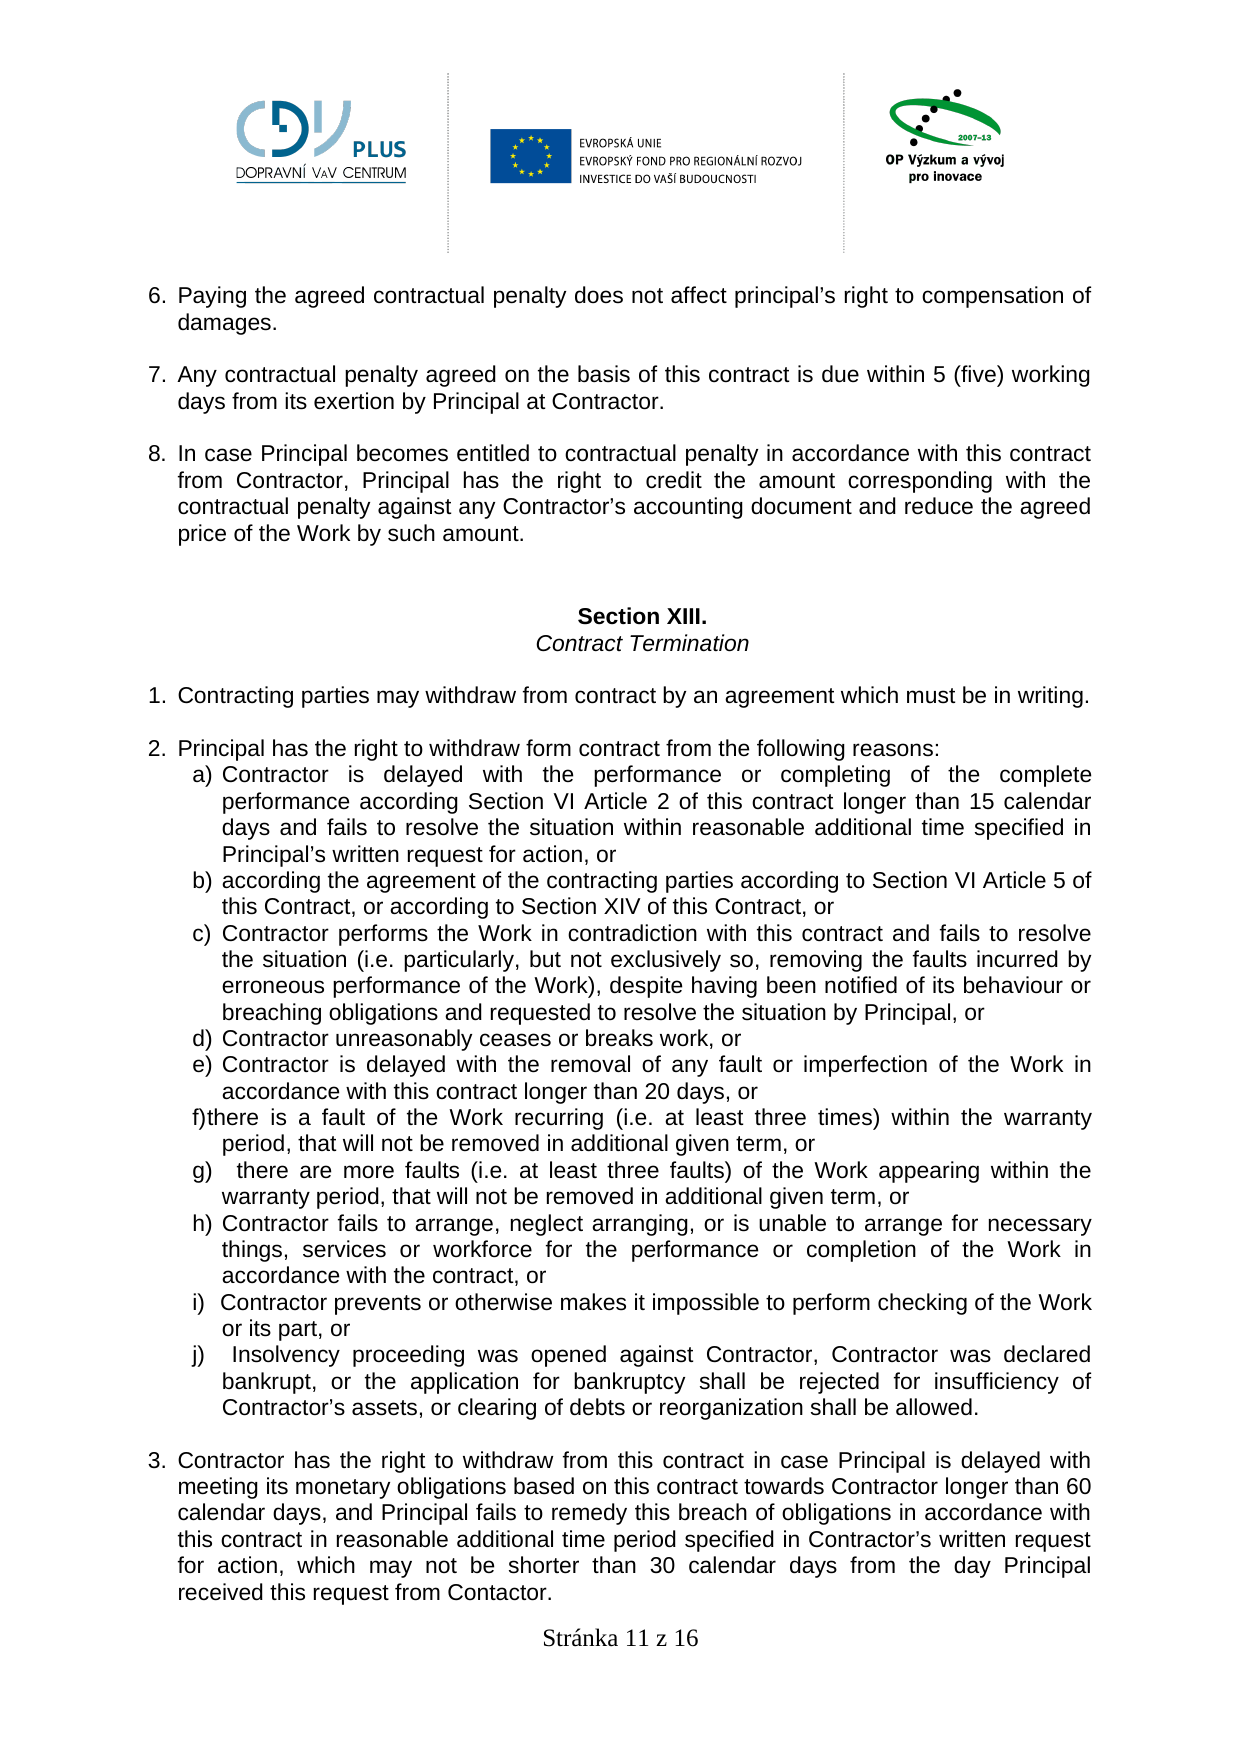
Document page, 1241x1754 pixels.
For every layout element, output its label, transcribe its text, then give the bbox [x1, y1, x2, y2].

list Contractor performs the Work in contradiction with this contract and fails to resolve the situation (i.e. particularly, but not exclusively so, removing the faults incurred by erroneous performance of the Work), despite having been notified of its behaviour or breaching obligations and requested to resolve the situation by Principal, or [192, 919, 1092, 1025]
list Contractor has the right to withdraw from this contract in case Principal is delayed with meeting its monetary obligations based on this contract towards Contractor longer than 60 calendar days, and Principal fails to remedy this breach of obligations in accordance with this contract in reasonable additional time period specified in Contractor’s written request for action, which may not be shorter than 30 calendar days from the day Principal received this request from Contactor. [148, 1447, 1092, 1605]
list Contractor unreasonably ceases or breaks work, or [192, 1025, 1092, 1051]
list Any contractual penalty agreed on the basis of this contract is due within 5 (five) working days from its exertion by Principal at Contractor. [148, 361, 1092, 414]
list according the agreement of the contracting parties according to Section VI Article 5 of this Contract, or according to Section XIV of this Contract, or [192, 867, 1092, 919]
list Paying the agreed contractual penalty does not affect principal’s right to compensation of damages. [148, 282, 1092, 335]
list Contractor is delayed with the removal of any fault or imperfection of the Work in accordance with this contract longer than 20 days, or [192, 1051, 1092, 1104]
list Contractor fails to arrange, neglect arranging, or is unable to arrange for necessary things, services or workforce for the performance or completion of the Work in accordance with the contract, or [192, 1209, 1092, 1288]
list Insolvency proceeding was opened against Contractor, Contractor was declared bankrupt, or the application for bankruptcy shall be rejected for insufficiency of Contractor’s assets, or clearing of debts or reorganization shall be allowed. [192, 1341, 1092, 1420]
list Principal has the right to withdraw form contract from the following reasons: [148, 735, 1092, 761]
list Contractor is delayed with the performance or completing of the complete performance according Section VI Article 2 of this contract longer than 15 calendar days and fails to resolve the situation within reasonable additional time specified in Principal’s written request for action, or [192, 761, 1092, 867]
text Contract Termination [192, 630, 1092, 656]
list Contractor prevents or otherwise makes it impossible to perform checking of the Work or its part, or [192, 1288, 1092, 1341]
picture [236, 73, 1004, 254]
text Section XIII. [192, 603, 1092, 630]
list there is a fault of the Work recurring (i.e. at least three times) within the warranty period, that will not be removed in additional given term, or [192, 1104, 1092, 1157]
list there are more faults (i.e. at least three faults) of the Work appearing within the warranty period, that will not be removed in additional given term, or [192, 1157, 1092, 1209]
list In case Principal becomes entitled to contractual penalty in accordance with this contract from Contractor, Principal has the right to credit the amount corresponding with the contractual penalty against any Contractor’s accounting document and reduce the agreed price of the Work by such amount. [148, 440, 1092, 546]
list Contracting parties may withdraw from contract by an agreement which must be in writing. [148, 682, 1092, 709]
